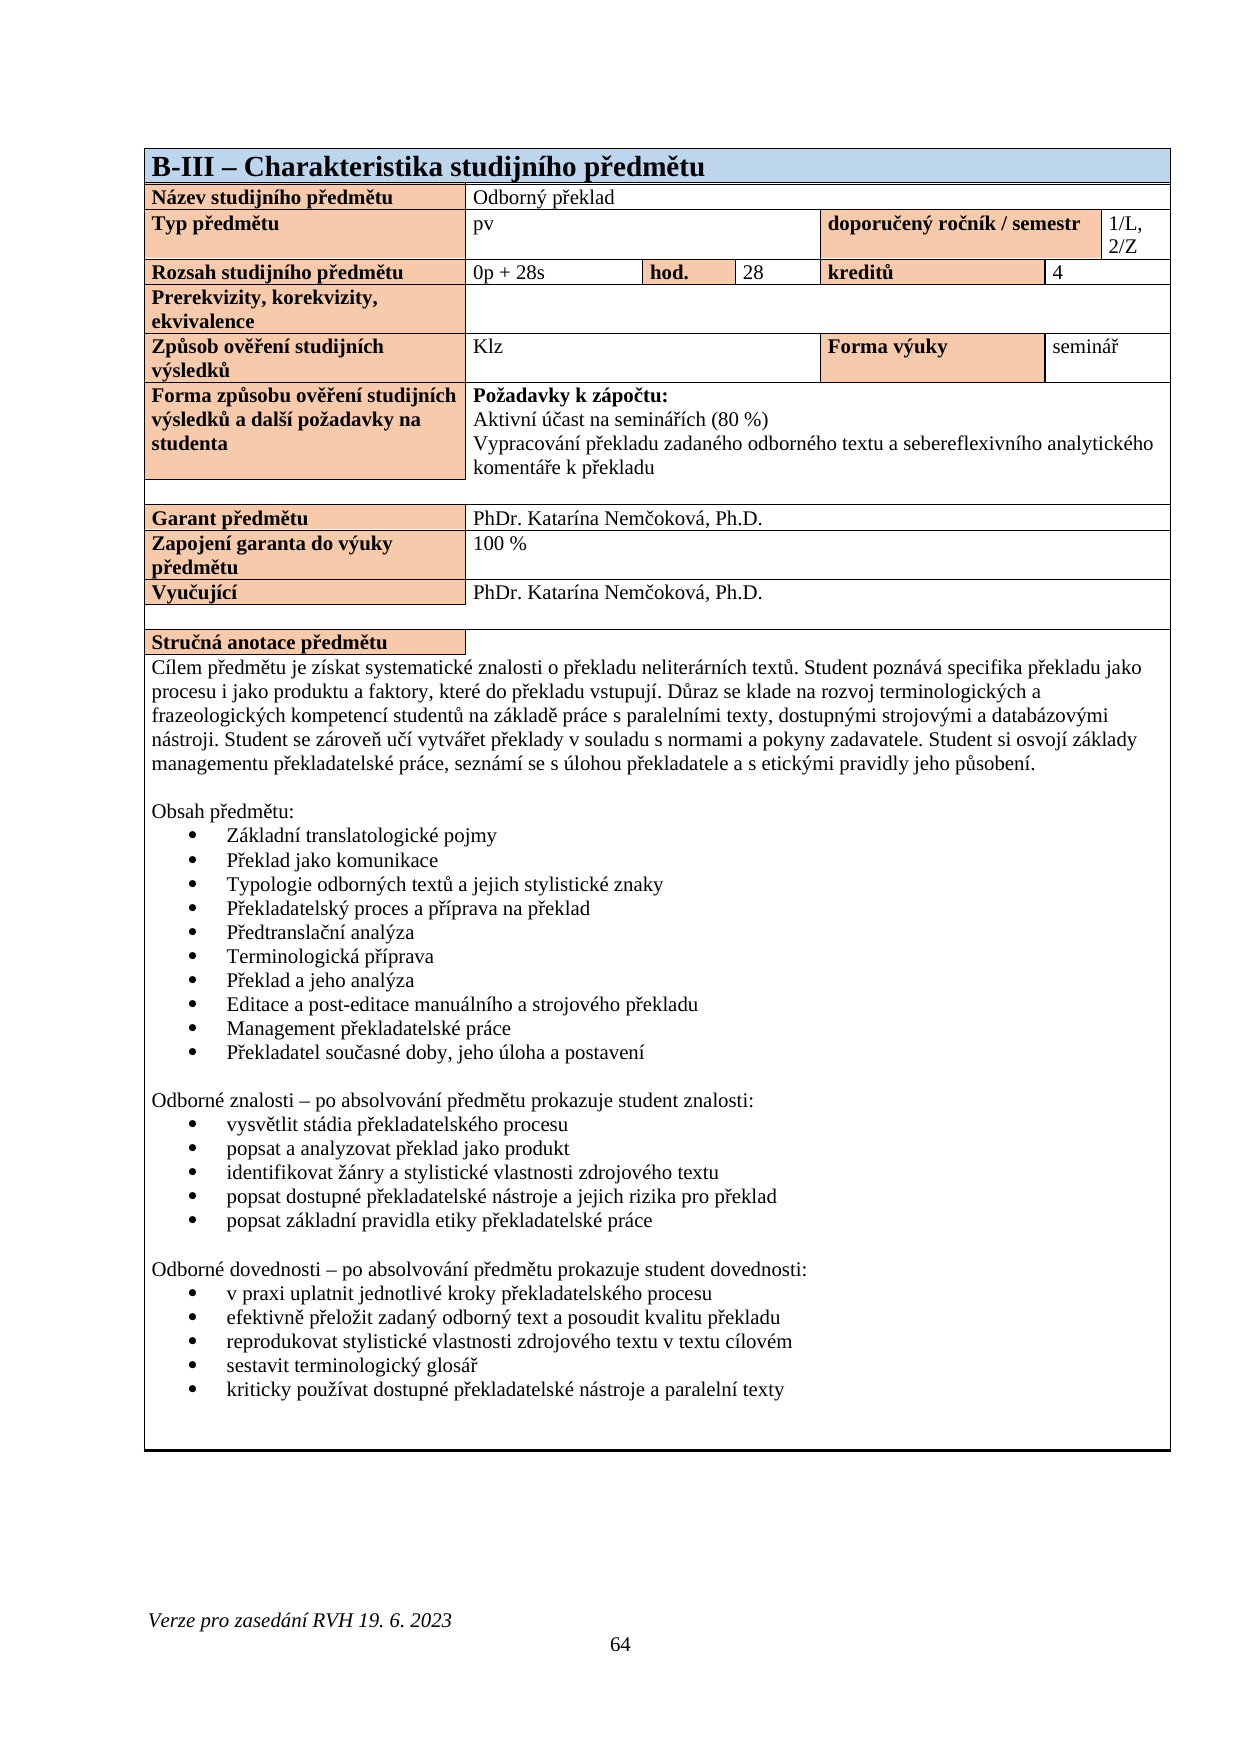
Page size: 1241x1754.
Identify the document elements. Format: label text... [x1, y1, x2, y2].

table_cell Garant předmětu [145, 505, 465, 529]
table_cell hod. [643, 260, 735, 284]
table_cell 100 % [466, 531, 1170, 579]
table_cell Cílem předmětu je získat systematické znalosti o překladu neliterárních textů. Student poznává specifika překladu jako procesu i jako produktu a faktory, které do překladu vstupují. Důraz se klade na rozvoj terminologických a frazeologických kompetencí studentů na základě práce s paralelními texty, dostupnými strojovými a databázovými nástroji. Student se zároveň učí vytvářet překlady v souladu s normami a pokyny zadavatele. Student si osvojí základy managementu překladatelské práce, seznámí se s úlohou překladatele a s etickými pravidly jeho působení. Obsah předmětu: Základní translatologické pojmy Překlad jako komunikace Typologie odborných textů a jejich stylistické znaky Překladatelský proces a příprava na překlad Předtranslační analýza Terminologická příprava Překlad a jeho analýza Editace a post-editace manuálního a strojového překladu Management překladatelské práce Překladatel současné doby, jeho úloha a postavení Odborné znalosti – po absolvování předmětu prokazuje student znalosti: vysvětlit stádia překladatelského procesu popsat a analyzovat překlad jako produkt identifikovat žánry a stylistické vlastnosti zdrojového textu popsat dostupné překladatelské nástroje a jejich rizika pro překlad popsat základní pravidla etiky překladatelské práce Odborné dovednosti – po absolvování předmětu prokazuje student dovednosti: v praxi uplatnit jednotlivé kroky překladatelského procesu efektivně přeložit zadaný odborný text a posoudit kvalitu překladu reprodukovat stylistické vlastnosti zdrojového textu v textu cílovém sestavit terminologický glosář kriticky používat dostupné překladatelské nástroje a paralelní texty [145, 654, 1170, 1449]
table_cell Rozsah studijního předmětu [145, 260, 465, 284]
table_cell doporučený ročník / semestr [821, 210, 1101, 258]
table_cell Klz [466, 334, 820, 382]
table_cell Stručná anotace předmětu [145, 630, 465, 654]
table_cell Odborný překlad [466, 185, 1170, 209]
table_cell Název studijního předmětu [145, 185, 465, 209]
table_cell Forma způsobu ověření studijních výsledků a další požadavky na studenta [145, 383, 465, 479]
table_cell 0p + 28s [466, 260, 642, 284]
table_cell Prerekvizity, korekvizity, ekvivalence [145, 285, 465, 333]
table_cell pv [466, 210, 820, 258]
table_cell Typ předmětu [145, 210, 465, 258]
table_cell Požadavky k zápočtu: Aktivní účast na seminářích (80 %) Vypracování překladu zadaného odborného textu a sebereflexivního analytického komentáře k překladu [466, 383, 1170, 479]
table_cell [145, 604, 1170, 629]
table_cell [466, 285, 1170, 333]
table_header B-III – Charakteristika studijního předmětu [145, 149, 1170, 182]
table_cell Způsob ověření studijních výsledků [145, 334, 465, 382]
table_cell Vyučující [145, 580, 465, 604]
table_cell kreditů [821, 260, 1044, 284]
table_cell PhDr. Katarína Nemčoková, Ph.D. [466, 505, 1170, 529]
table_cell 4 [1046, 260, 1170, 284]
table_cell [145, 479, 1170, 504]
table_cell [466, 630, 1170, 654]
table_cell seminář [1046, 334, 1170, 382]
table_cell 1/L, 2/Z [1102, 210, 1170, 258]
table_cell Forma výuky [821, 334, 1044, 382]
table_cell 28 [736, 260, 820, 284]
table_cell Zapojení garanta do výuky předmětu [145, 531, 465, 579]
table_cell PhDr. Katarína Nemčoková, Ph.D. [466, 580, 1170, 604]
